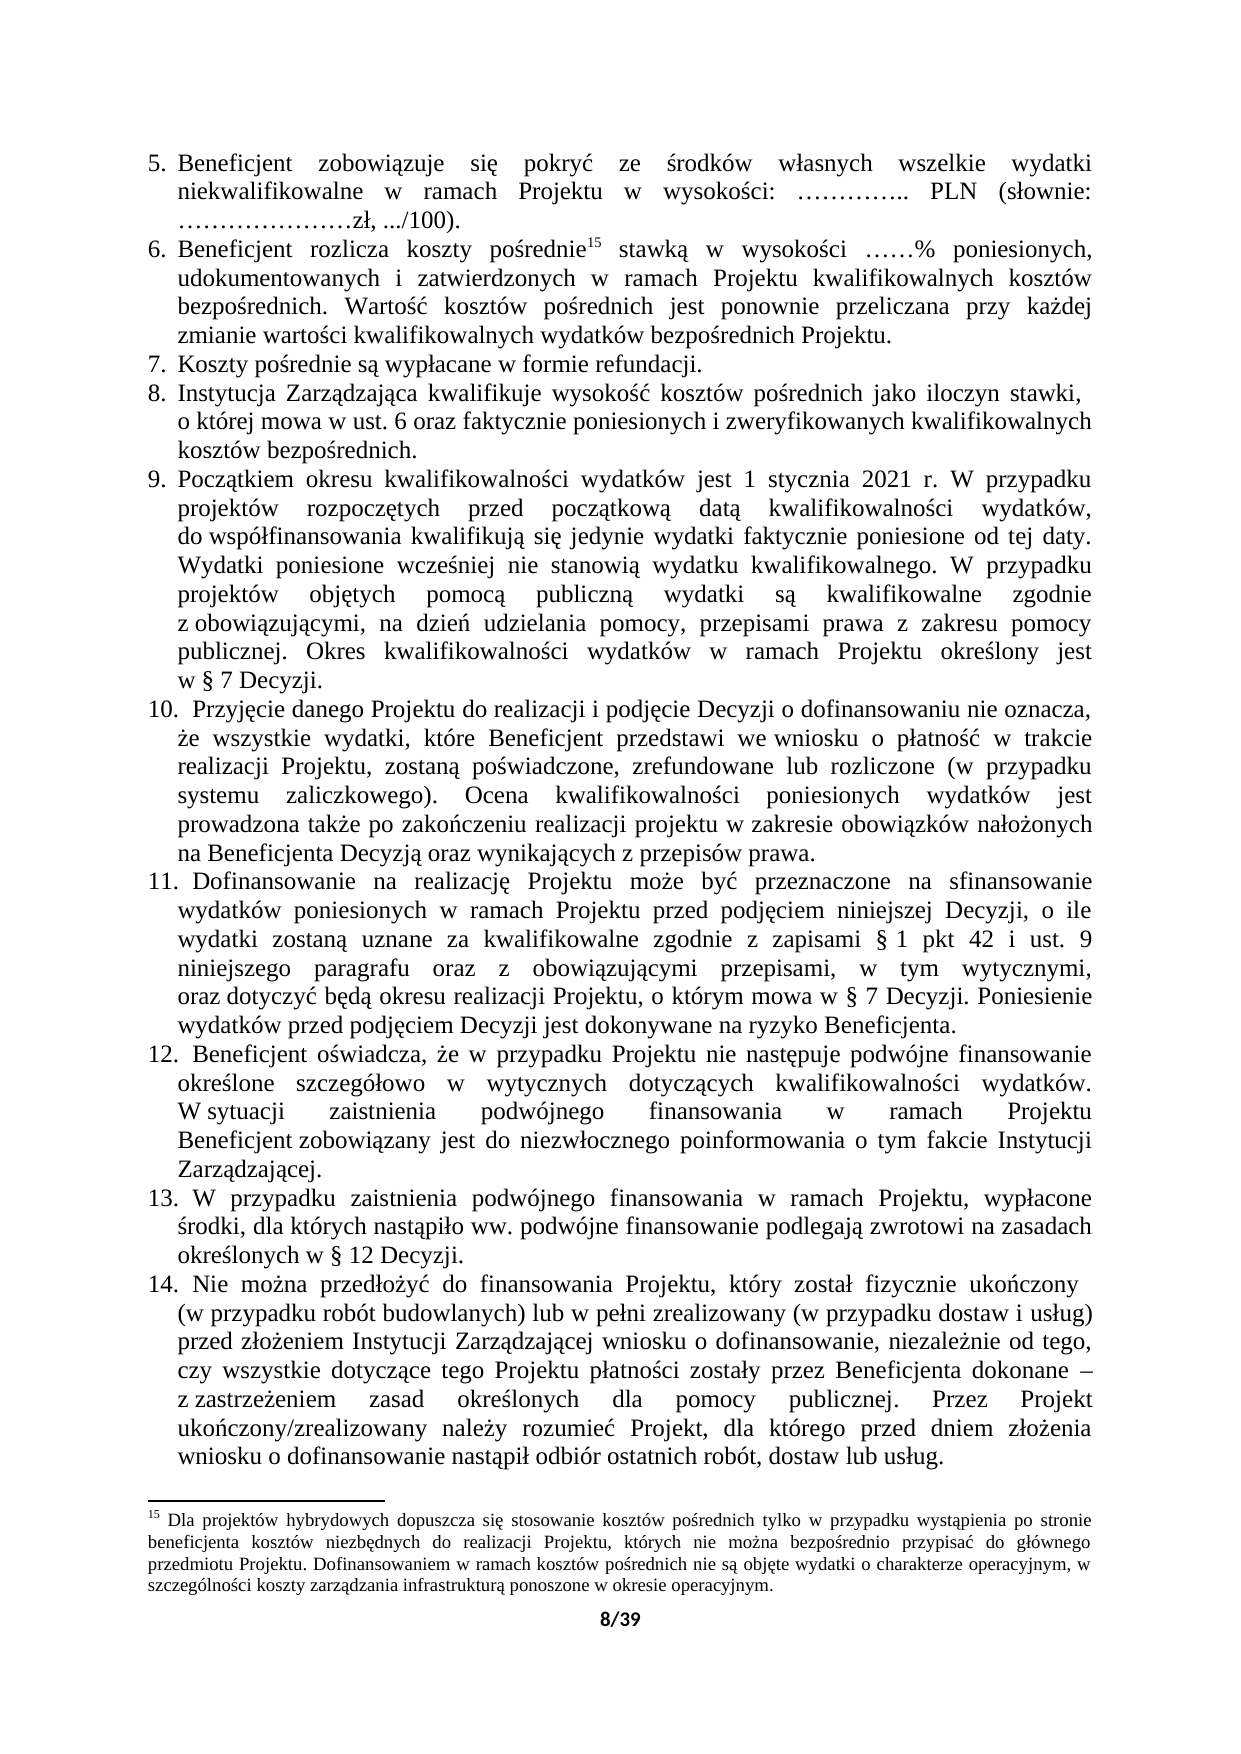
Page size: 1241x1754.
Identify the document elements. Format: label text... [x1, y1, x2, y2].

list Przyjęcie danego Projektu do realizacji i podjęcie Decyzji o dofinansowaniu nie oznacza, że wszystkie wydatki, które Beneficjent przedstawi we wniosku o płatność w trakcie realizacji Projektu, zostaną poświadczone, zrefundowane lub rozliczone (w przypadku systemu zaliczkowego). Ocena kwalifikowalności poniesionych wydatków jest prowadzona także po zakończeniu realizacji projektu w zakresie obowiązków nałożonych na Beneficjenta Decyzją oraz wynikających z przepisów prawa. [148, 694, 1093, 866]
list Początkiem okresu kwalifikowalności wydatków jest 1 stycznia 2021 r. W przypadku projektów rozpoczętych przed początkową datą kwalifikowalności wydatków, do współfinansowania kwalifikują się jedynie wydatki faktycznie poniesione od tej daty. Wydatki poniesione wcześniej nie stanowią wydatku kwalifikowalnego. W przypadku projektów objętych pomocą publiczną wydatki są kwalifikowalne zgodnie z obowiązującymi, na dzień udzielania pomocy, przepisami prawa z zakresu pomocy publicznej. Okres kwalifikowalności wydatków w ramach Projektu określony jest w § 7 Decyzji. [148, 464, 1093, 694]
list Dofinansowanie na realizację Projektu może być przeznaczone na sfinansowanie wydatków poniesionych w ramach Projektu przed podjęciem niniejszej Decyzji, o ile wydatki zostaną uznane za kwalifikowalne zgodnie z zapisami § 1 pkt 42 i ust. 9 niniejszego paragrafu oraz z obowiązującymi przepisami, w tym wytycznymi, oraz dotyczyć będą okresu realizacji Projektu, o którym mowa w § 7 Decyzji. Poniesienie wydatków przed podjęciem Decyzji jest dokonywane na ryzyko Beneficjenta. [148, 866, 1093, 1039]
list Nie można przedłożyć do finansowania Projektu, który został fizycznie ukończony (w przypadku robót budowlanych) lub w pełni zrealizowany (w przypadku dostaw i usług) przed złożeniem Instytucji Zarządzającej wniosku o dofinansowanie, niezależnie od tego, czy wszystkie dotyczące tego Projektu płatności zostały przez Beneficjenta dokonane – z zastrzeżeniem zasad określonych dla pomocy publicznej. Przez Projekt ukończony/zrealizowany należy rozumieć Projekt, dla którego przed dniem złożenia wniosku o dofinansowanie nastąpił odbiór ostatnich robót, dostaw lub usług. [148, 1269, 1093, 1470]
list Beneficjent rozlicza koszty pośrednie stawką w wysokości ……% poniesionych, udokumentowanych i zatwierdzonych w ramach Projektu kwalifikowalnych kosztów bezpośrednich. Wartość kosztów pośrednich jest ponownie przeliczana przy każdej zmianie wartości kwalifikowalnych wydatków bezpośrednich Projektu. [148, 234, 1093, 349]
list W przypadku zaistnienia podwójnego finansowania w ramach Projektu, wypłacone środki, dla których nastąpiło ww. podwójne finansowanie podlegają zwrotowi na zasadach określonych w § 12 Decyzji. [148, 1183, 1093, 1269]
list Beneficjent oświadcza, że w przypadku Projektu nie następuje podwójne finansowanie określone szczegółowo w wytycznych dotyczących kwalifikowalności wydatków. W sytuacji zaistnienia podwójnego finansowania w ramach Projektu Beneficjent zobowiązany jest do niezwłocznego poinformowania o tym fakcie Instytucji Zarządzającej. [148, 1039, 1093, 1183]
list Beneficjent zobowiązuje się pokryć ze środków własnych wszelkie wydatki niekwalifikowalne w ramach Projektu w wysokości: ………….. PLN (słownie: …………………zł, .../100). [148, 148, 1093, 234]
list Instytucja Zarządzająca kwalifikuje wysokość kosztów pośrednich jako iloczyn stawki, o której mowa w ust. 6 oraz faktycznie poniesionych i zweryfikowanych kwalifikowalnych kosztów bezpośrednich. [148, 378, 1093, 464]
list Koszty pośrednie są wypłacane w formie refundacji. [148, 349, 1093, 378]
